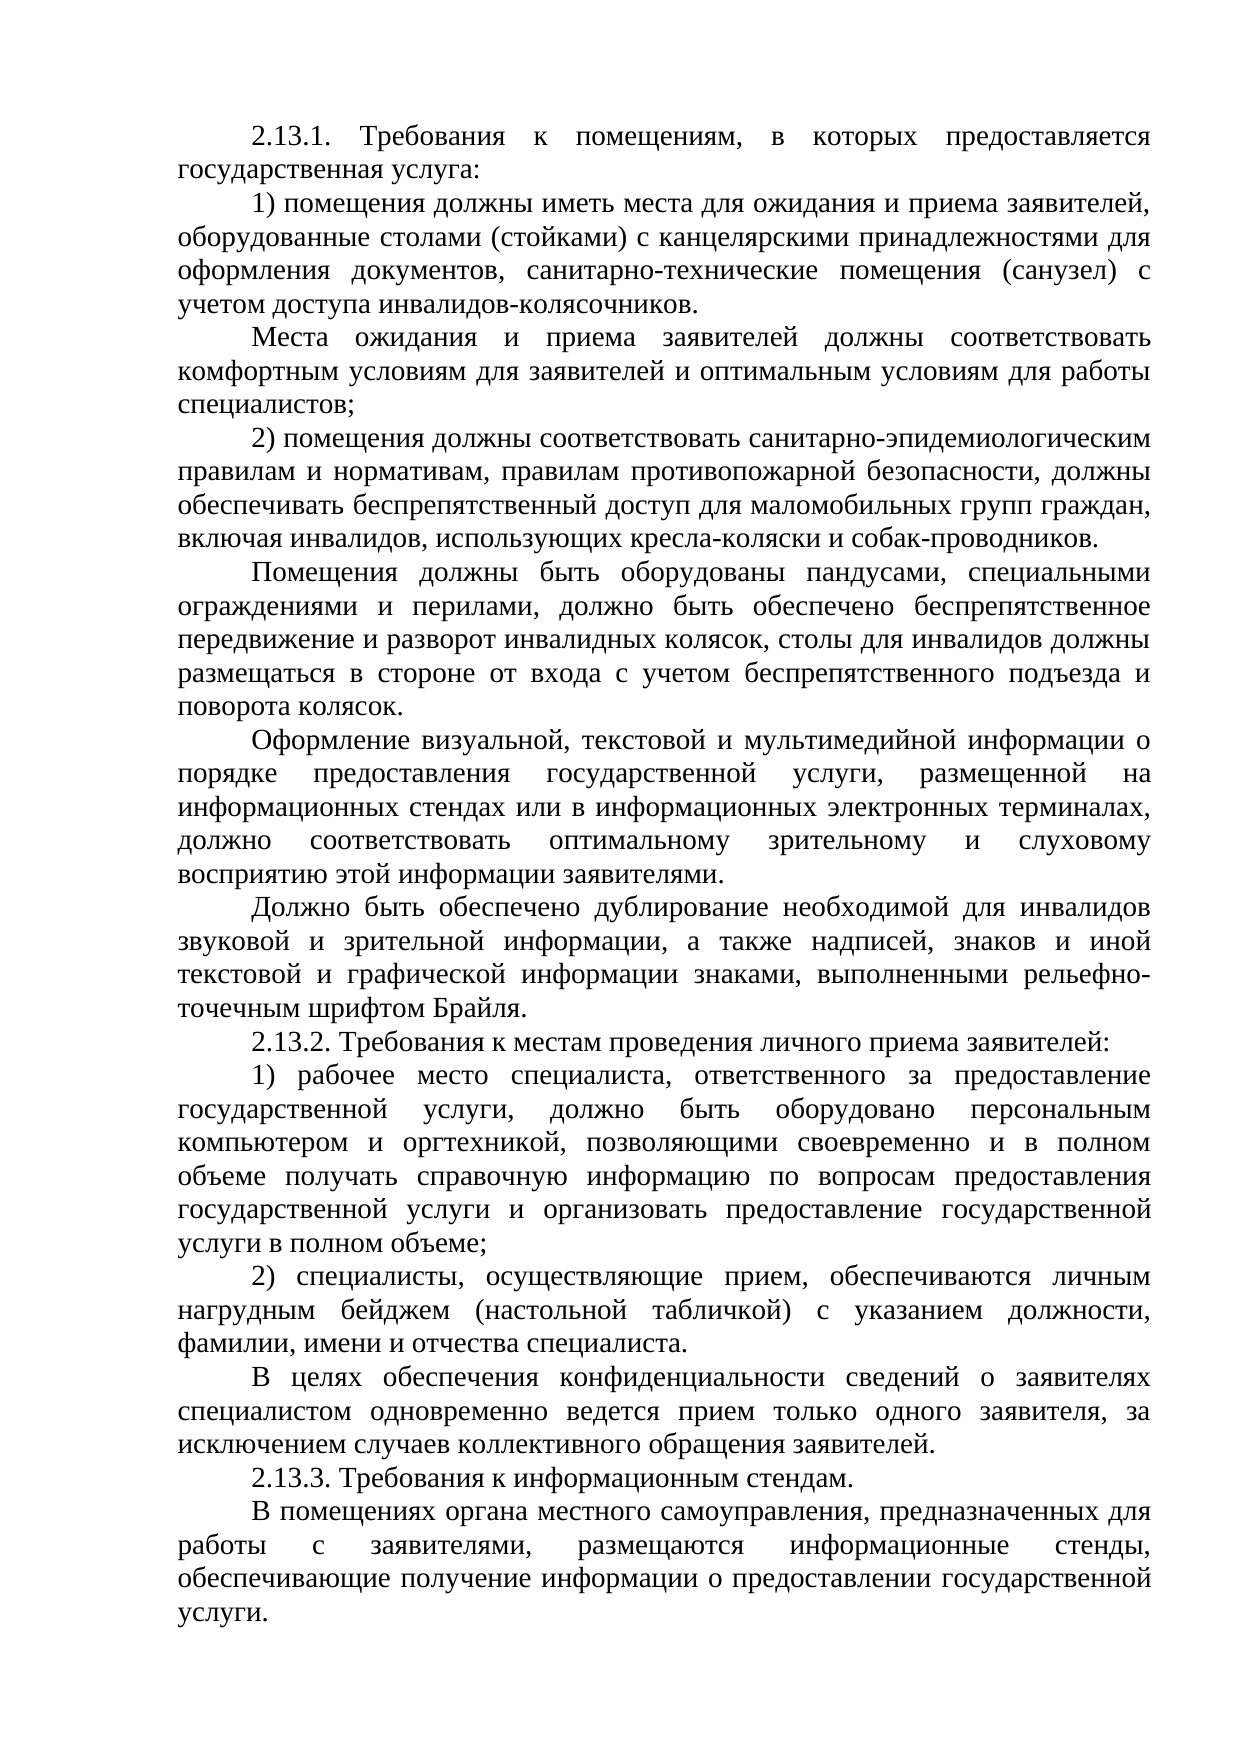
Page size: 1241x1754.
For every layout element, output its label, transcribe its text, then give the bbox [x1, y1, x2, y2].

text В помещениях органа местного самоуправления, предназначенных для работы с заявителями, размещаются информационные стенды, обеспечивающие получение информации о предоставлении государственной услуги. [177, 1493, 1152, 1627]
text 2.13.3. Требования к информационным стендам. [177, 1460, 1152, 1493]
text В целях обеспечения конфиденциальности сведений о заявителях специалистом одновременно ведется прием только одного заявителя, за исключением случаев коллективного обращения заявителей. [177, 1359, 1152, 1460]
text 2.13.1. Требования к помещениям, в которых предоставляется государственная услуга: [177, 118, 1152, 185]
text 2.13.2. Требования к местам проведения личного приема заявителей: [177, 1024, 1152, 1057]
text Помещения должны быть оборудованы пандусами, специальными ограждениями и перилами, должно быть обеспечено беспрепятственное передвижение и разворот инвалидных колясок, столы для инвалидов должны размещаться в стороне от входа с учетом беспрепятственного подъезда и поворота колясок. [177, 554, 1152, 722]
text Должно быть обеспечено дублирование необходимой для инвалидов звуковой и зрительной информации, а также надписей, знаков и иной текстовой и графической информации знаками, выполненными рельефно-точечным шрифтом Брайля. [177, 889, 1152, 1024]
text Места ожидания и приема заявителей должны соответствовать комфортным условиям для заявителей и оптимальным условиям для работы специалистов; [177, 319, 1152, 420]
text 2) специалисты, осуществляющие прием, обеспечиваются личным нагрудным бейджем (настольной табличкой) с указанием должности, фамилии, имени и отчества специалиста. [177, 1258, 1152, 1359]
text 1) помещения должны иметь места для ожидания и приема заявителей, оборудованные столами (стойками) с канцелярскими принадлежностями для оформления документов, санитарно-технические помещения (санузел) с учетом доступа инвалидов-колясочников. [177, 185, 1152, 319]
text 2) помещения должны соответствовать санитарно-эпидемиологическим правилам и нормативам, правилам противопожарной безопасности, должны обеспечивать беспрепятственный доступ для маломобильных групп граждан, включая инвалидов, использующих кресла-коляски и собак-проводников. [177, 420, 1152, 554]
text Оформление визуальной, текстовой и мультимедийной информации о порядке предоставления государственной услуги, размещенной на информационных стендах или в информационных электронных терминалах, должно соответствовать оптимальному зрительному и слуховому восприятию этой информации заявителями. [177, 722, 1152, 889]
text 1) рабочее место специалиста, ответственного за предоставление государственной услуги, должно быть оборудовано персональным компьютером и оргтехникой, позволяющими своевременно и в полном объеме получать справочную информацию по вопросам предоставления государственной услуги и организовать предоставление государственной услуги в полном объеме; [177, 1057, 1152, 1258]
